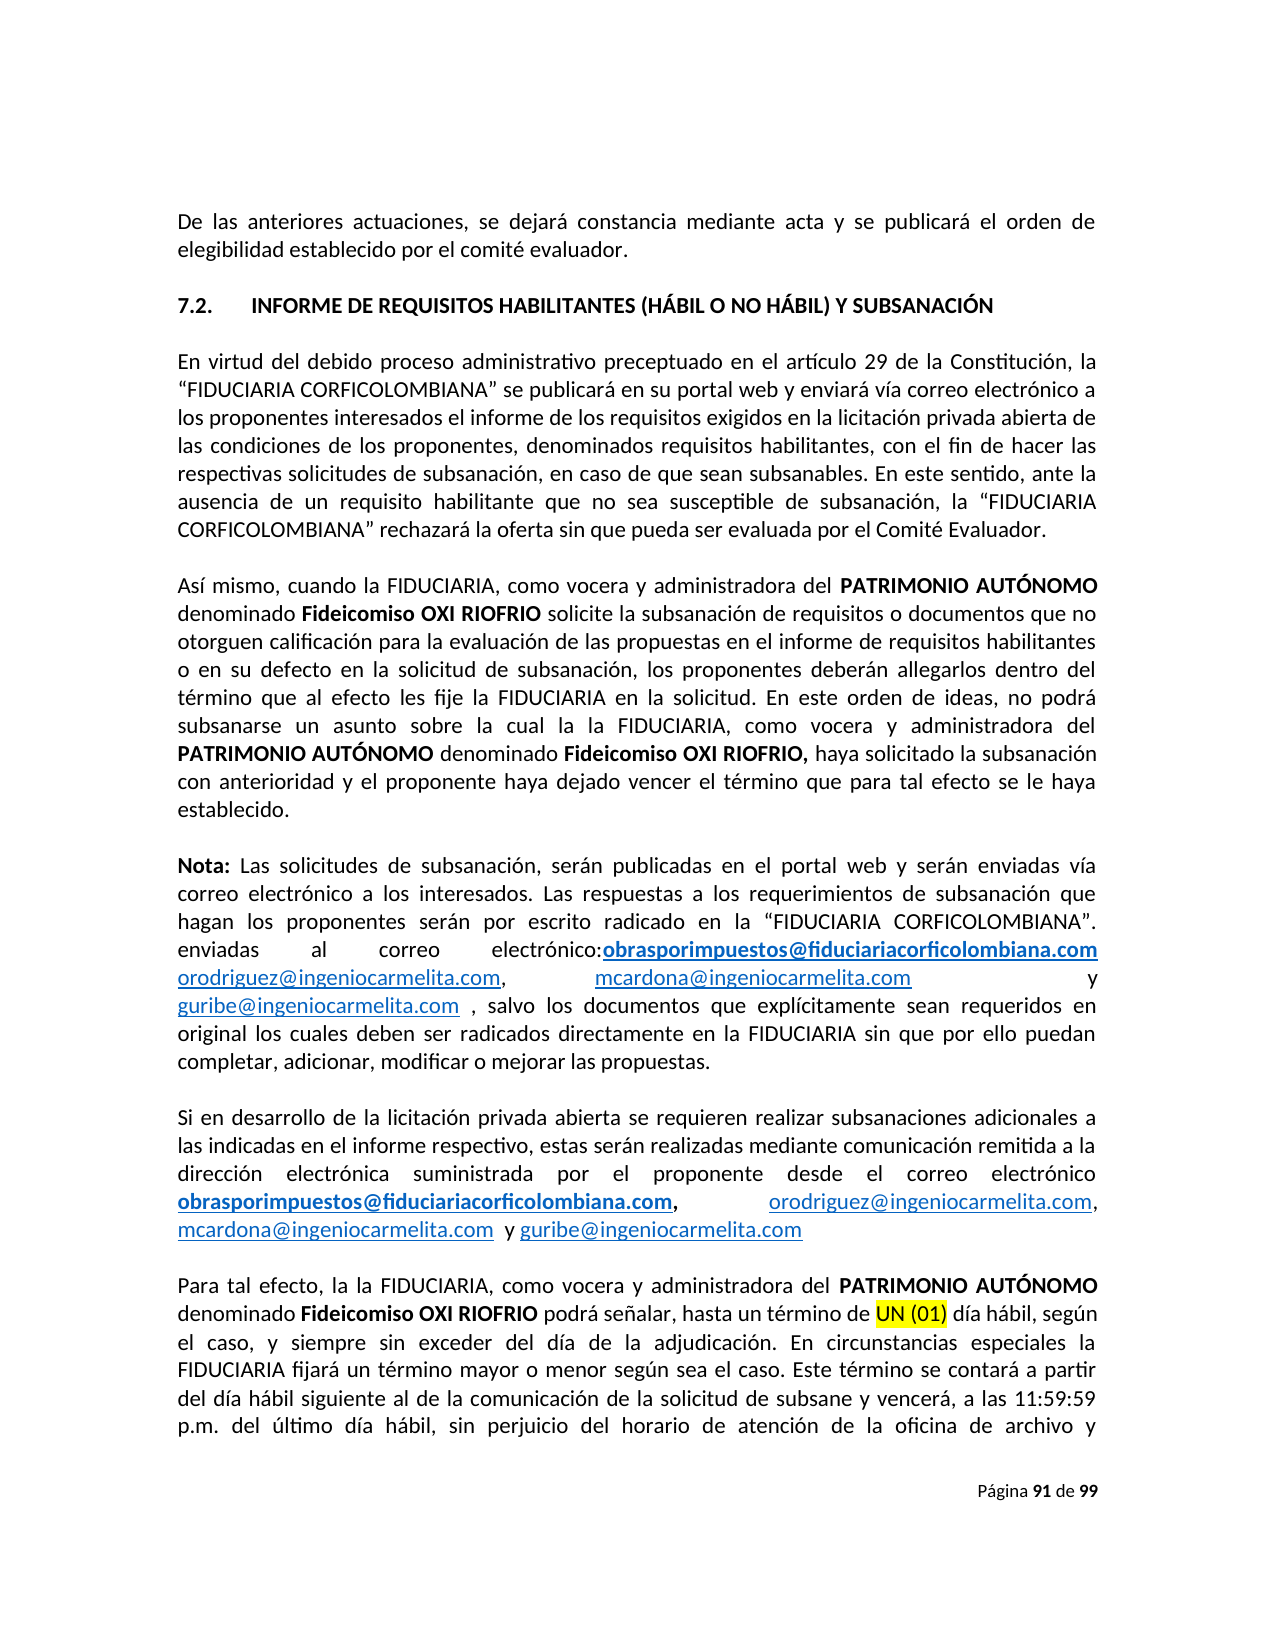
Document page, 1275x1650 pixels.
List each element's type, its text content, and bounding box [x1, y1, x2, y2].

text Nota: Las solicitudes de subsanación, serán publicadas en el portal web y serán enviadas vía correo electrónico a los interesados. Las respuestas a los requerimientos de subsanación que hagan los proponentes serán por escrito radicado en la “FIDUCIARIA CORFICOLOMBIANA”. enviadas al correo electrónico:obrasporimpuestos@fiduciariacorficolombiana.com orodriguez@ingeniocarmelita.com, mcardona@ingeniocarmelita.com y guribe@ingeniocarmelita.com , salvo los documentos que explícitamente sean requeridos en original los cuales deben ser radicados directamente en la FIDUCIARIA sin que por ello puedan completar, adicionar, modificar o mejorar las propuestas. [177, 851, 1098, 1075]
text Así mismo, cuando la FIDUCIARIA, como vocera y administradora del PATRIMONIO AUTÓNOMO denominado Fideicomiso OXI RIOFRIO solicite la subsanación de requisitos o documentos que no otorguen calificación para la evaluación de las propuestas en el informe de requisitos habilitantes o en su defecto en la solicitud de subsanación, los proponentes deberán allegarlos dentro del término que al efecto les fije la FIDUCIARIA en la solicitud. En este orden de ideas, no podrá subsanarse un asunto sobre la cual la la FIDUCIARIA, como vocera y administradora del PATRIMONIO AUTÓNOMO denominado Fideicomiso OXI RIOFRIO, haya solicitado la subsanación con anterioridad y el proponente haya dejado vencer el término que para tal efecto se le haya establecido. [177, 571, 1098, 823]
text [177, 1272, 1098, 1440]
text Si en desarrollo de la licitación privada abierta se requieren realizar subsanaciones adicionales a las indicadas en el informe respectivo, estas serán realizadas mediante comunicación remitida a la dirección electrónica suministrada por el proponente desde el correo electrónico obrasporimpuestos@fiduciariacorficolombiana.com, orodriguez@ingeniocarmelita.com, mcardona@ingeniocarmelita.com y guribe@ingeniocarmelita.com [177, 1103, 1098, 1243]
text En virtud del debido proceso administrativo preceptuado en el artículo 29 de la Constitución, la “FIDUCIARIA CORFICOLOMBIANA” se publicará en su portal web y enviará vía correo electrónico a los proponentes interesados el informe de los requisitos exigidos en la licitación privada abierta de las condiciones de los proponentes, denominados requisitos habilitantes, con el fin de hacer las respectivas solicitudes de subsanación, en caso de que sean subsanables. En este sentido, ante la ausencia de un requisito habilitante que no sea susceptible de subsanación, la “FIDUCIARIA CORFICOLOMBIANA” rechazará la oferta sin que pueda ser evaluada por el Comité Evaluador. [177, 347, 1098, 543]
text De las anteriores actuaciones, se dejará constancia mediante acta y se publicará el orden de elegibilidad establecido por el comité evaluador. [177, 207, 1098, 263]
subtitle INFORME DE REQUISITOS HABILITANTES (HÁBIL O NO HÁBIL) Y SUBSANACIÓN [177, 291, 1098, 319]
